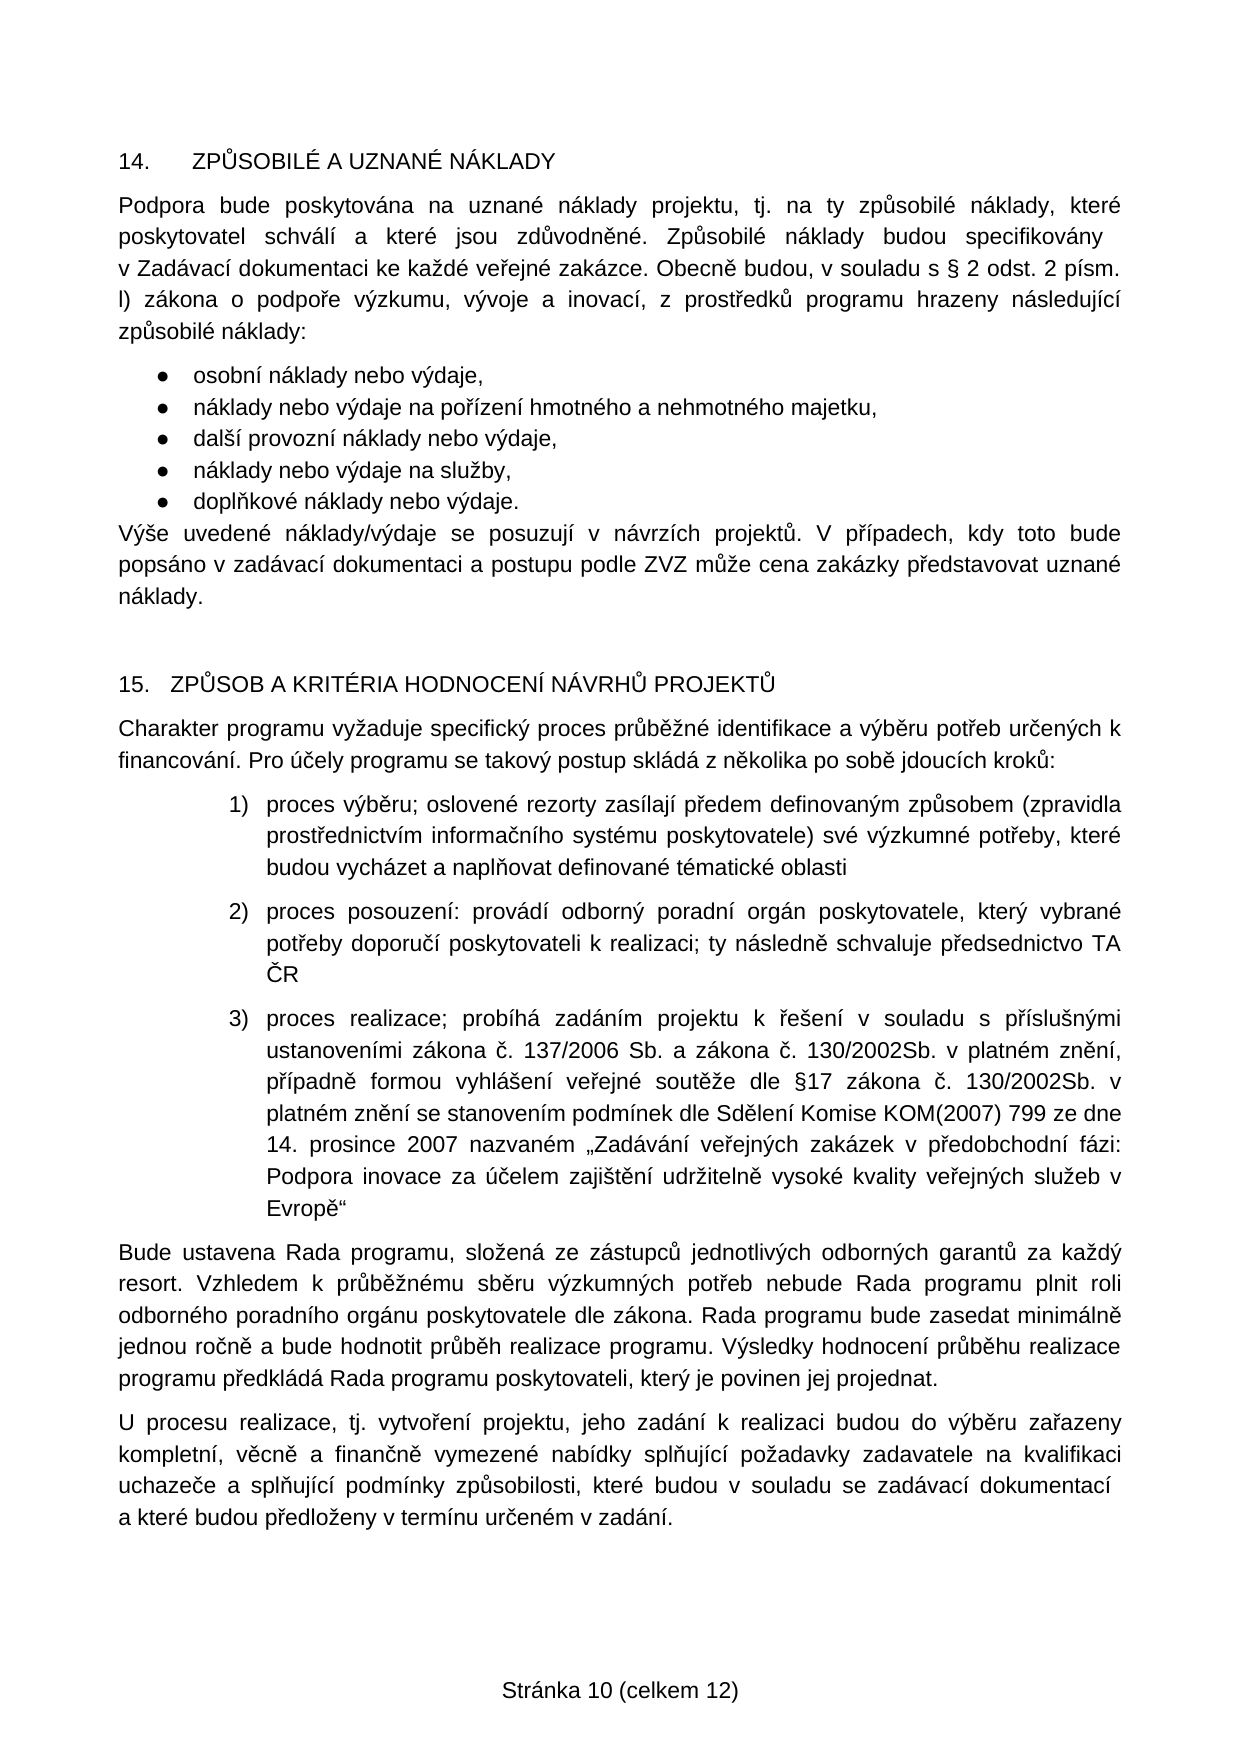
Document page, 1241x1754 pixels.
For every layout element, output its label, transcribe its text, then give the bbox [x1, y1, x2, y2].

subtitle ZPŮSOBILÉ A UZNANÉ NÁKLADY [118, 148, 1122, 174]
text Podpora bude poskytována na uznané náklady projektu, tj. na ty způsobilé náklady, které poskytovatel schválí a které jsou zdůvodněné. Způsobilé náklady budou specifikovány v Zadávací dokumentaci ke každé veřejné zakázce. Obecně budou, v souladu s § 2 odst. 2 písm. l) zákona o podpoře výzkumu, vývoje a inovací, z prostředků programu hrazeny následující způsobilé náklady: [118, 192, 1122, 344]
text 2) proces posouzení: provádí odborný poradní orgán poskytovatele, který vybrané potřeby doporučí poskytovateli k realizaci; ty následně schvaluje předsednictvo TA ČR [228, 898, 1122, 987]
text U procesu realizace, tj. vytvoření projektu, jeho zadání k realizaci budou do výběru zařazeny kompletní, věcně a finančně vymezené nabídky splňující požadavky zadavatele na kvalifikaci uchazeče a splňující podmínky způsobilosti, které budou v souladu se zadávací dokumentací a které budou předloženy v termínu určeném v zadání. [118, 1409, 1122, 1530]
text Charakter programu vyžaduje specifický proces průběžné identifikace a výběru potřeb určených k financování. Pro účely programu se takový postup skládá z několika po sobě jdoucích kroků: [118, 715, 1122, 773]
list náklady nebo výdaje na pořízení hmotného a nehmotného majetku, [156, 394, 1122, 420]
list osobní náklady nebo výdaje, [156, 362, 1122, 388]
text 1) proces výběru; oslovené rezorty zasílají předem definovaným způsobem (zpravidla prostřednictvím informačního systému poskytovatele) své výzkumné potřeby, které budou vycházet a naplňovat definované tématické oblasti [228, 791, 1122, 880]
list náklady nebo výdaje na služby, [156, 457, 1122, 483]
text Bude ustavena Rada programu, složená ze zástupců jednotlivých odborných garantů za každý resort. Vzhledem k průběžnému sběru výzkumných potřeb nebude Rada programu plnit roli odborného poradního orgánu poskytovatele dle zákona. Rada programu bude zasedat minimálně jednou ročně a bude hodnotit průběh realizace programu. Výsledky hodnocení průběhu realizace programu předkládá Rada programu poskytovateli, který je povinen jej projednat. [118, 1239, 1122, 1391]
list další provozní náklady nebo výdaje, [156, 425, 1122, 452]
text 3) proces realizace; probíhá zadáním projektu k řešení v souladu s příslušnými ustanoveními zákona č. 137/2006 Sb. a zákona č. 130/2002Sb. v platném znění, případně formou vyhlášení veřejné soutěže dle §17 zákona č. 130/2002Sb. v platném znění se stanovením podmínek dle Sdělení Komise KOM(2007) 799 ze dne 14. prosince 2007 nazvaném „Zadávání veřejných zakázek v předobchodní fázi: Podpora inovace za účelem zajištění udržitelně vysoké kvality veřejných služeb v Evropě“ [228, 1005, 1122, 1221]
text Výše uvedené náklady/výdaje se posuzují v návrzích projektů. V případech, kdy toto bude popsáno v zadávací dokumentaci a postupu podle ZVZ může cena zakázky představovat uznané náklady. [118, 520, 1122, 609]
subtitle ZPŮSOB A KRITÉRIA HODNOCENÍ NÁVRHŮ PROJEKTŮ [118, 671, 1122, 697]
list doplňkové náklady nebo výdaje. [156, 488, 1122, 515]
